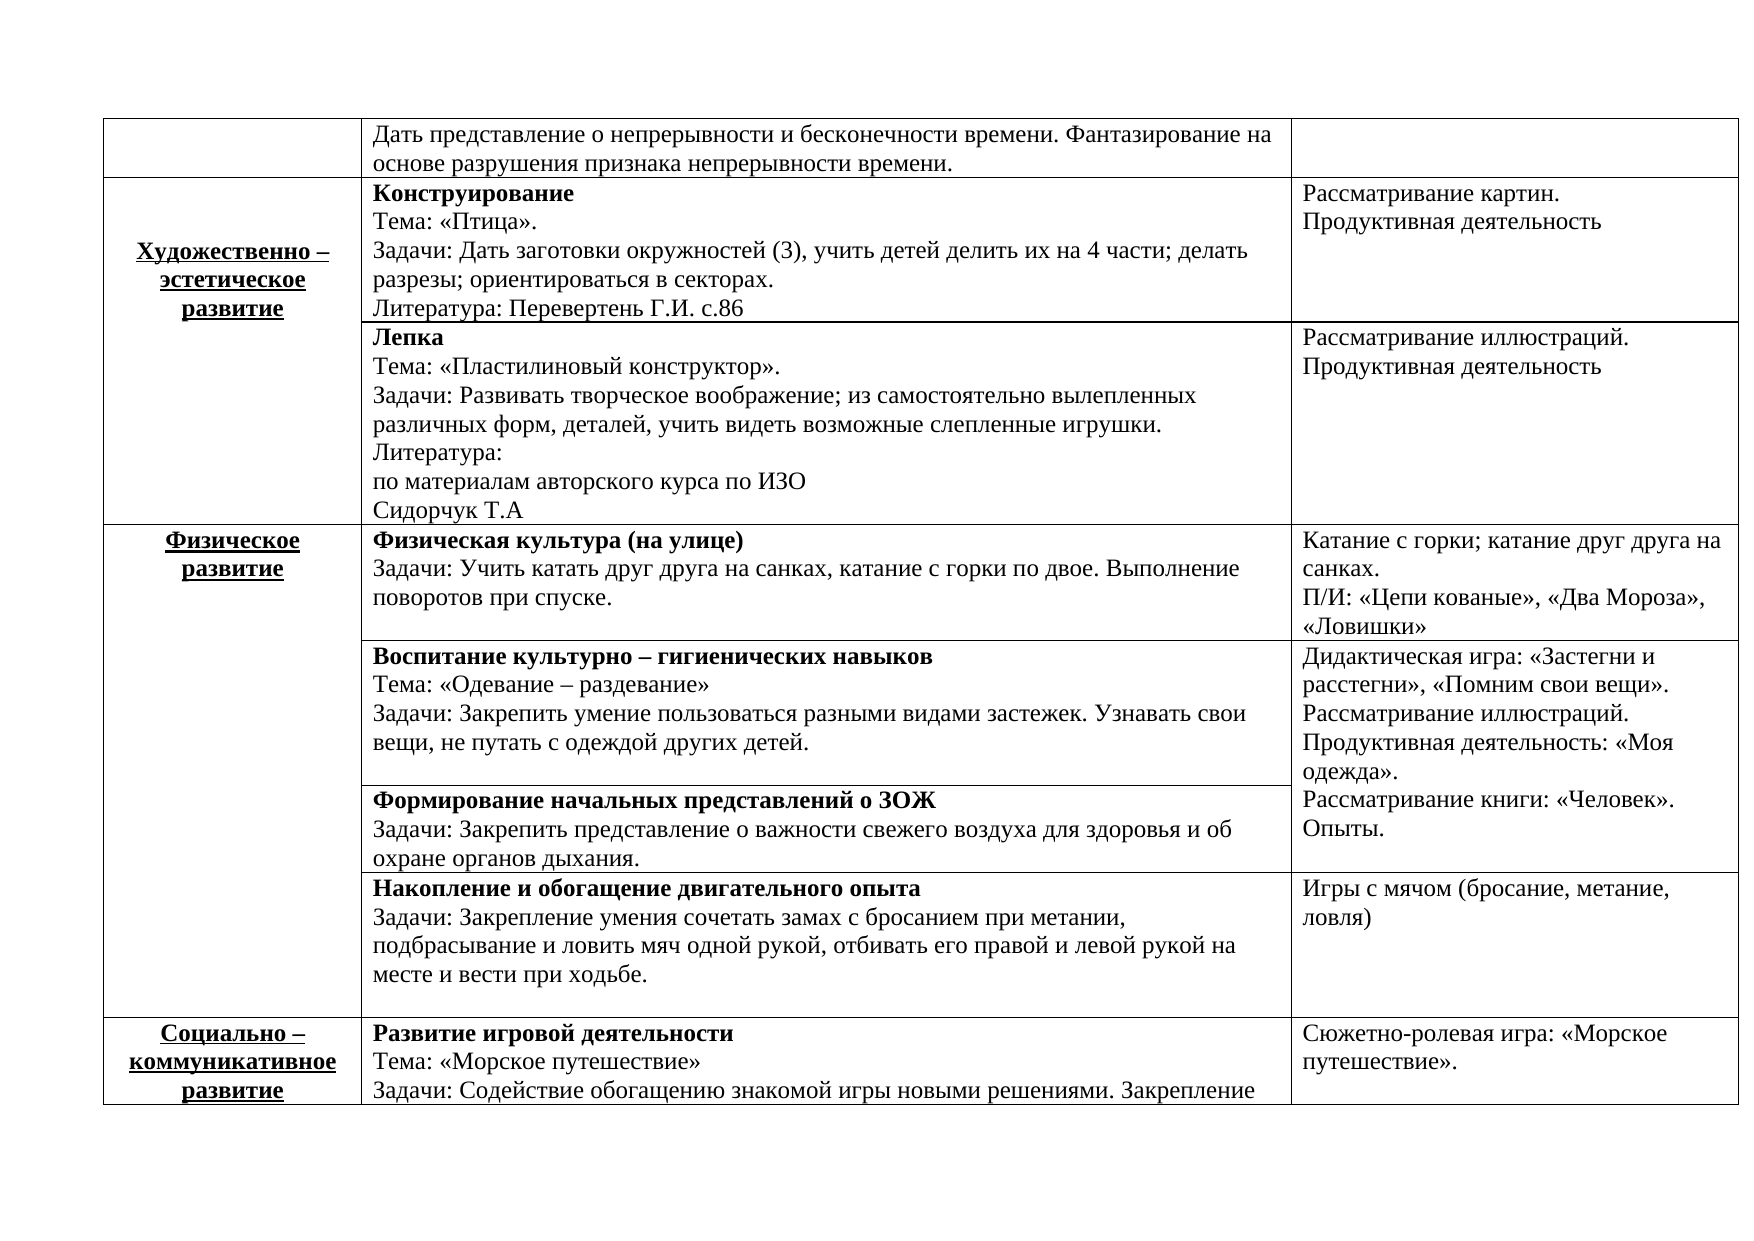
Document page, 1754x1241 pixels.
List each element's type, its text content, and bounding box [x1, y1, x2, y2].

table_cell Лепка Тема: «Пластилиновый конструктор». Задачи: Развивать творческое воображение; из самостоятельно вылепленных различных форм, деталей, учить видеть возможные слепленные игрушки. Литература: по материалам авторского курса по ИЗО Сидорчук Т.А [362, 323, 1291, 524]
table_cell Катание с горки; катание друг друга на санках. П/И: «Цепи кованые», «Два Мороза», «Ловишки» [1292, 525, 1738, 640]
table_cell Физическая культура (на улице) Задачи: Учить катать друг друга на санках, катание с горки по двое. Выполнение поворотов при спуске. [362, 525, 1291, 640]
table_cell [362, 119, 1291, 177]
table_cell Конструирование Тема: «Птица». Задачи: Дать заготовки окружностей (3), учить детей делить их на 4 части; делать разрезы; ориентироваться в секторах. Литература: Перевертень Г.И. с.86 [362, 178, 1291, 321]
table_cell Формирование начальных представлений о ЗОЖ Задачи: Закрепить представление о важности свежего воздуха для здоровья и об охране органов дыхания. [362, 786, 1291, 872]
table_cell Дидактическая игра: «Застегни и расстегни», «Помним свои вещи». Рассматривание иллюстраций. Продуктивная деятельность: «Моя одежда». Рассматривание книги: «Человек». Опыты. [1292, 641, 1738, 872]
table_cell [1292, 1018, 1738, 1104]
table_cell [104, 1018, 361, 1104]
table_cell Рассматривание картин. Продуктивная деятельность [1292, 178, 1738, 321]
table_cell МШ [1292, 119, 1738, 177]
table_cell Воспитание культурно – гигиенических навыков Тема: «Одевание – раздевание» Задачи: Закрепить умение пользоваться разными видами застежек. Узнавать свои вещи, не путать с одеждой других детей. [362, 641, 1291, 784]
table_cell Игры с мячом (бросание, метание, ловля) [1292, 873, 1738, 1017]
table_cell Накопление и обогащение двигательного опыта Задачи: Закрепление умения сочетать замах с бросанием при метании, подбрасывание и ловить мяч одной рукой, отбивать его правой и левой рукой на месте и вести при ходьбе. [362, 873, 1291, 1017]
table_cell Художественно – эстетическое развитие [104, 178, 361, 524]
table_cell Рассматривание иллюстраций. Продуктивная деятельность [1292, 323, 1738, 524]
table_cell Физическое развитие [104, 525, 361, 1017]
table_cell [362, 1018, 1291, 1104]
